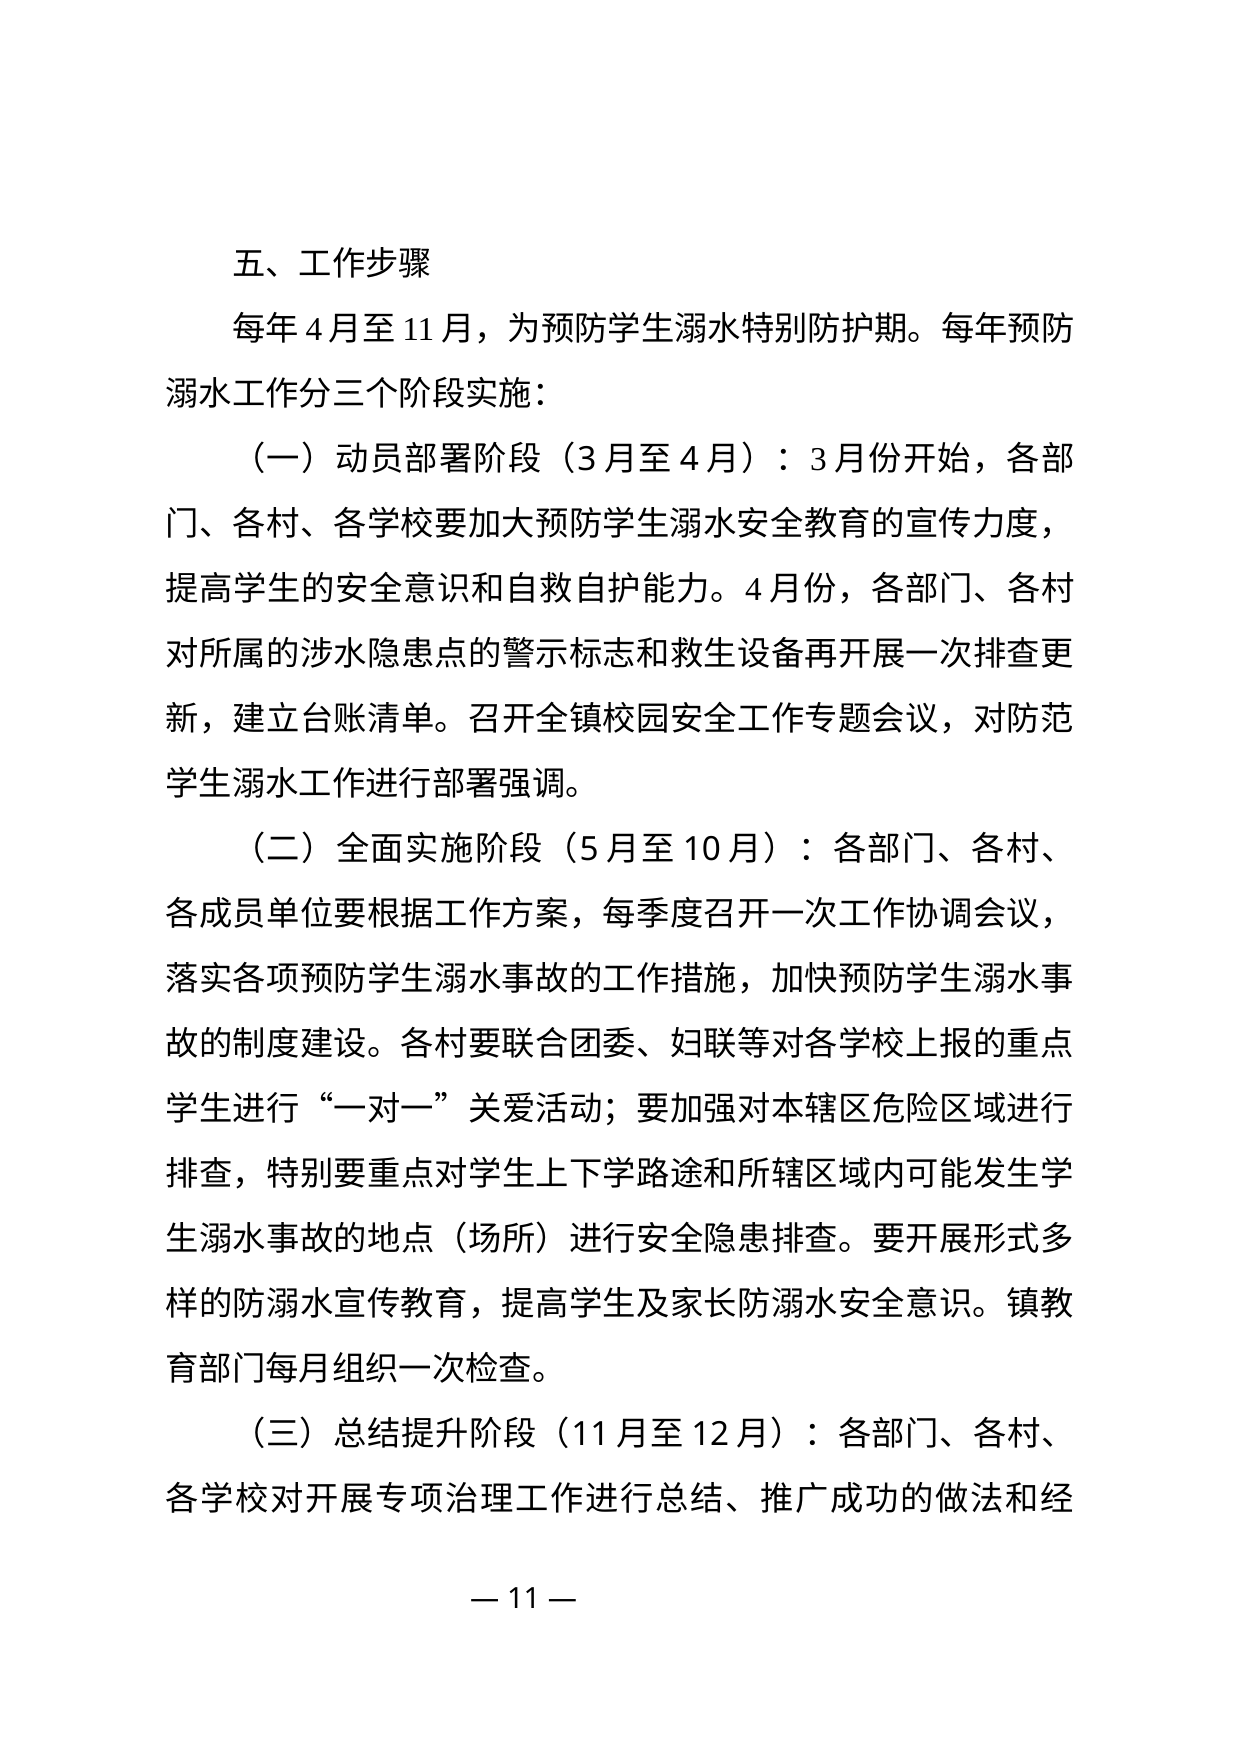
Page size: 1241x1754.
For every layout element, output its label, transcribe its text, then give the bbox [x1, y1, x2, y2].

text 五、工作步骤 [165, 228, 1075, 293]
text （二）全面实施阶段（5月至10月）：各部门、各村、各成员单位要根据工作方案，每季度召开一次工作协调会议，落实各项预防学生溺水事故的工作措施，加快预防学生溺水事故的制度建设。各村要联合团委、妇联等对各学校上报的重点学生进行“一对一”关爱活动；要加强对本辖区危险区域进行排查，特别要重点对学生上下学路途和所辖区域内可能发生学生溺水事故的地点（场所）进行安全隐患排查。要开展形式多样的防溺水宣传教育，提高学生及家长防溺水安全意识。镇教育部门每月组织一次检查。 [165, 813, 1075, 1398]
text （一）动员部署阶段（3月至4月）：3月份开始，各部门、各村、各学校要加大预防学生溺水安全教育的宣传力度，提高学生的安全意识和自救自护能力。4月份，各部门、各村对所属的涉水隐患点的警示标志和救生设备再开展一次排查更新，建立台账清单。召开全镇校园安全工作专题会议，对防范学生溺水工作进行部署强调。 [165, 423, 1075, 813]
text 每年4月至11月，为预防学生溺水特别防护期。每年预防溺水工作分三个阶段实施： [165, 293, 1075, 423]
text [165, 1398, 1075, 1528]
